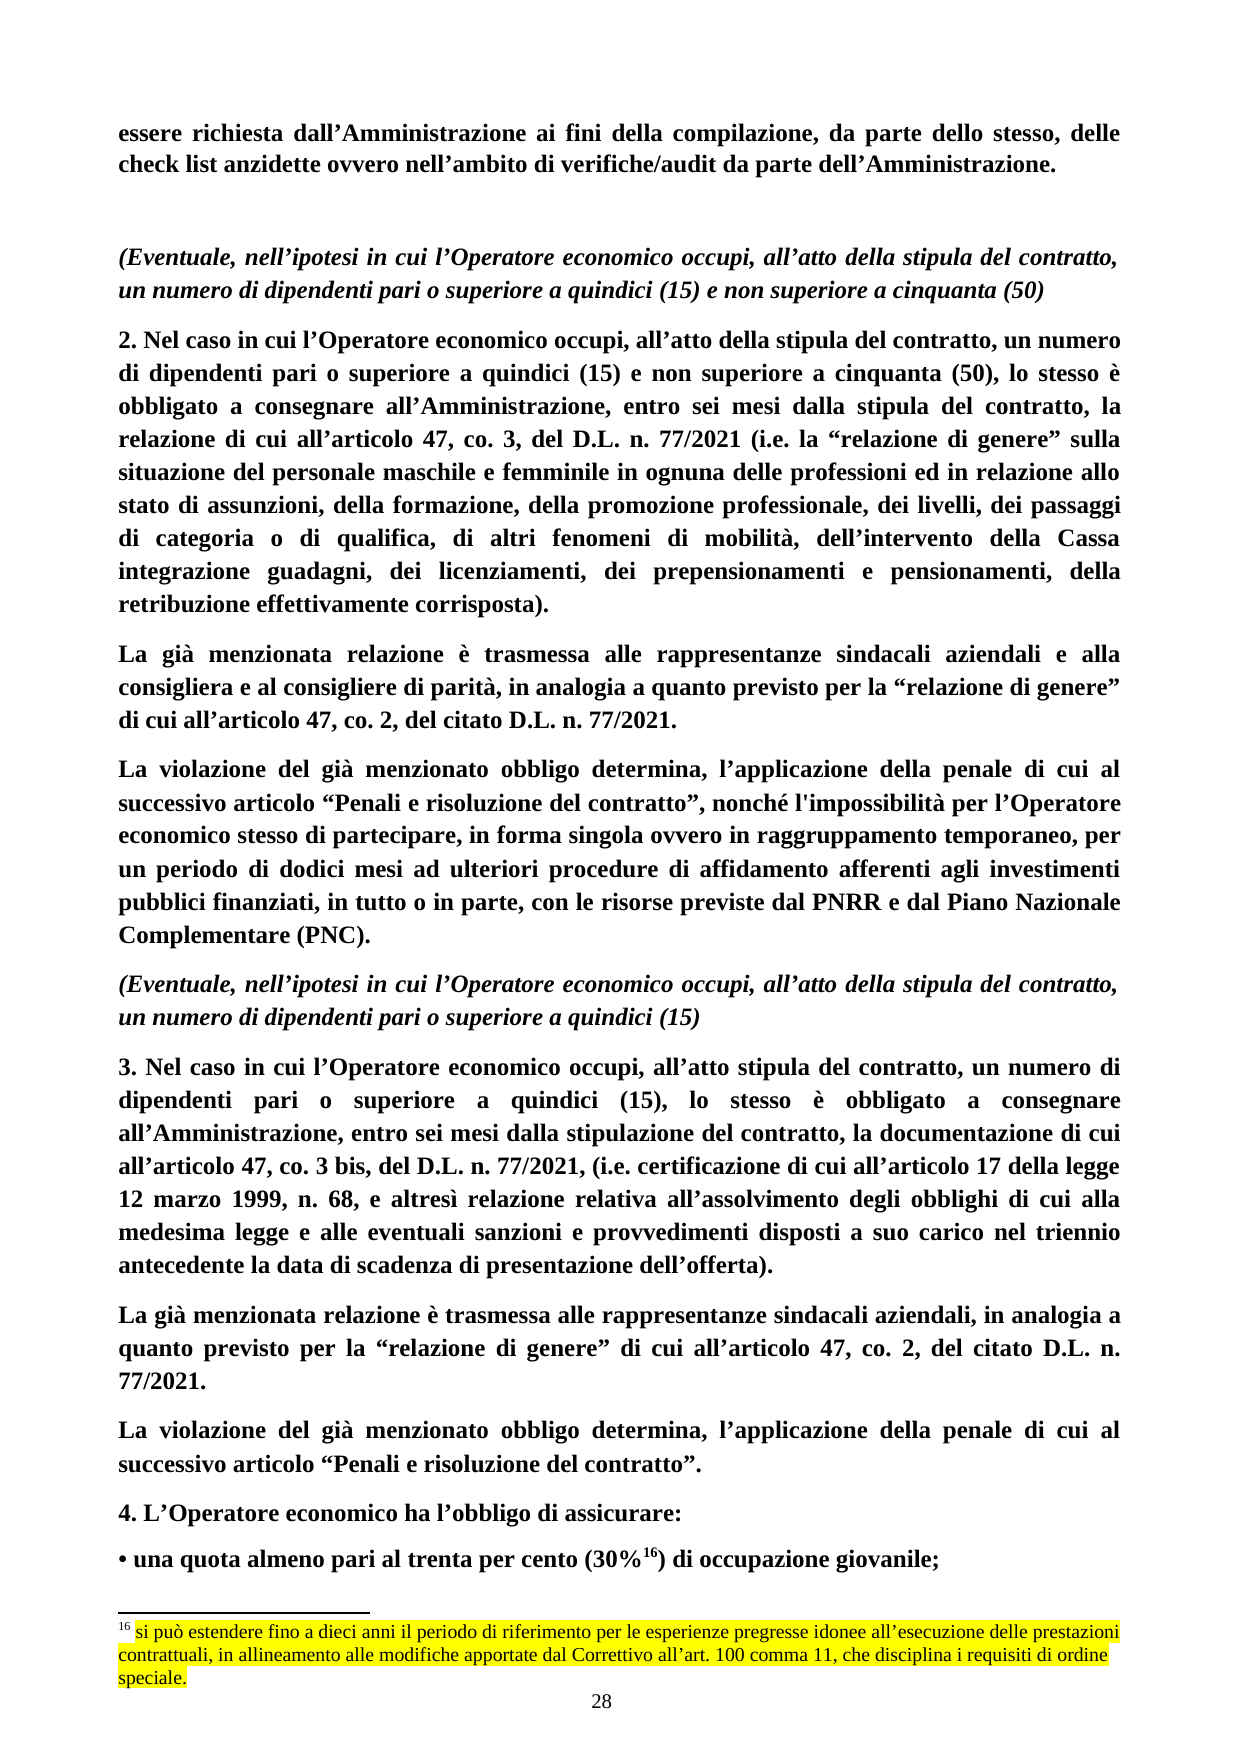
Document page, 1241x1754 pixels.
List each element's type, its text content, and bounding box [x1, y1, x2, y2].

text 2. Nel caso in cui l’Operatore economico occupi, all’atto della stipula del contratto, un numero di dipendenti pari o superiore a quindici (15) e non superiore a cinquanta (50), lo stesso è obbligato a consegnare all’Amministrazione, entro sei mesi dalla stipula del contratto, la relazione di cui all’articolo 47, co. 3, del D.L. n. 77/2021 (i.e. la “relazione di genere” sulla situazione del personale maschile e femminile in ognuna delle professioni ed in relazione allo stato di assunzioni, della formazione, della promozione professionale, dei livelli, dei passaggi di categoria o di qualifica, di altri fenomeni di mobilità, dell’intervento della Cassa integrazione guadagni, dei licenziamenti, dei prepensionamenti e pensionamenti, della retribuzione effettivamente corrisposta). [118, 325, 1122, 618]
text La già menzionata relazione è trasmessa alle rappresentanze sindacali aziendali e alla consigliera e al consigliere di parità, in analogia a quanto previsto per la “relazione di genere” di cui all’articolo 47, co. 2, del citato D.L. n. 77/2021. [118, 639, 1122, 734]
text 4. L’Operatore economico ha l’obbligo di assicurare: [118, 1498, 1122, 1527]
text 3. Nel caso in cui l’Operatore economico occupi, all’atto stipula del contratto, un numero di dipendenti pari o superiore a quindici (15), lo stesso è obbligato a consegnare all’Amministrazione, entro sei mesi dalla stipulazione del contratto, la documentazione di cui all’articolo 47, co. 3 bis, del D.L. n. 77/2021, (i.e. certificazione di cui all’articolo 17 della legge 12 marzo 1999, n. 68, e altresì relazione relativa all’assolvimento degli obblighi di cui alla medesima legge e alle eventuali sanzioni e provvedimenti disposti a suo carico nel triennio antecedente la data di scadenza di presentazione dell’offerta). [118, 1052, 1122, 1279]
text • una quota almeno pari al trenta per cento (30%) di occupazione giovanile; [118, 1544, 1122, 1572]
text La violazione del già menzionato obbligo determina, l’applicazione della penale di cui al successivo articolo “Penali e risoluzione del contratto”. [118, 1416, 1122, 1477]
text La già menzionata relazione è trasmessa alle rappresentanze sindacali aziendali, in analogia a quanto previsto per la “relazione di genere” di cui all’articolo 47, co. 2, del citato D.L. n. 77/2021. [118, 1300, 1122, 1395]
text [118, 118, 1122, 178]
text La violazione del già menzionato obbligo determina, l’applicazione della penale di cui al successivo articolo “Penali e risoluzione del contratto”, nonché l'impossibilità per l’Operatore economico stesso di partecipare, in forma singola ovvero in raggruppamento temporaneo, per un periodo di dodici mesi ad ulteriori procedure di affidamento afferenti agli investimenti pubblici finanziati, in tutto o in parte, con le risorse previste dal PNRR e dal Piano Nazionale Complementare (PNC). [118, 754, 1122, 948]
text (Eventuale, nell’ipotesi in cui l’Operatore economico occupi, all’atto della stipula del contratto, un numero di dipendenti pari o superiore a quindici (15) e non superiore a cinquanta (50) [118, 242, 1122, 304]
text (Eventuale, nell’ipotesi in cui l’Operatore economico occupi, all’atto della stipula del contratto, un numero di dipendenti pari o superiore a quindici (15) [118, 969, 1122, 1031]
